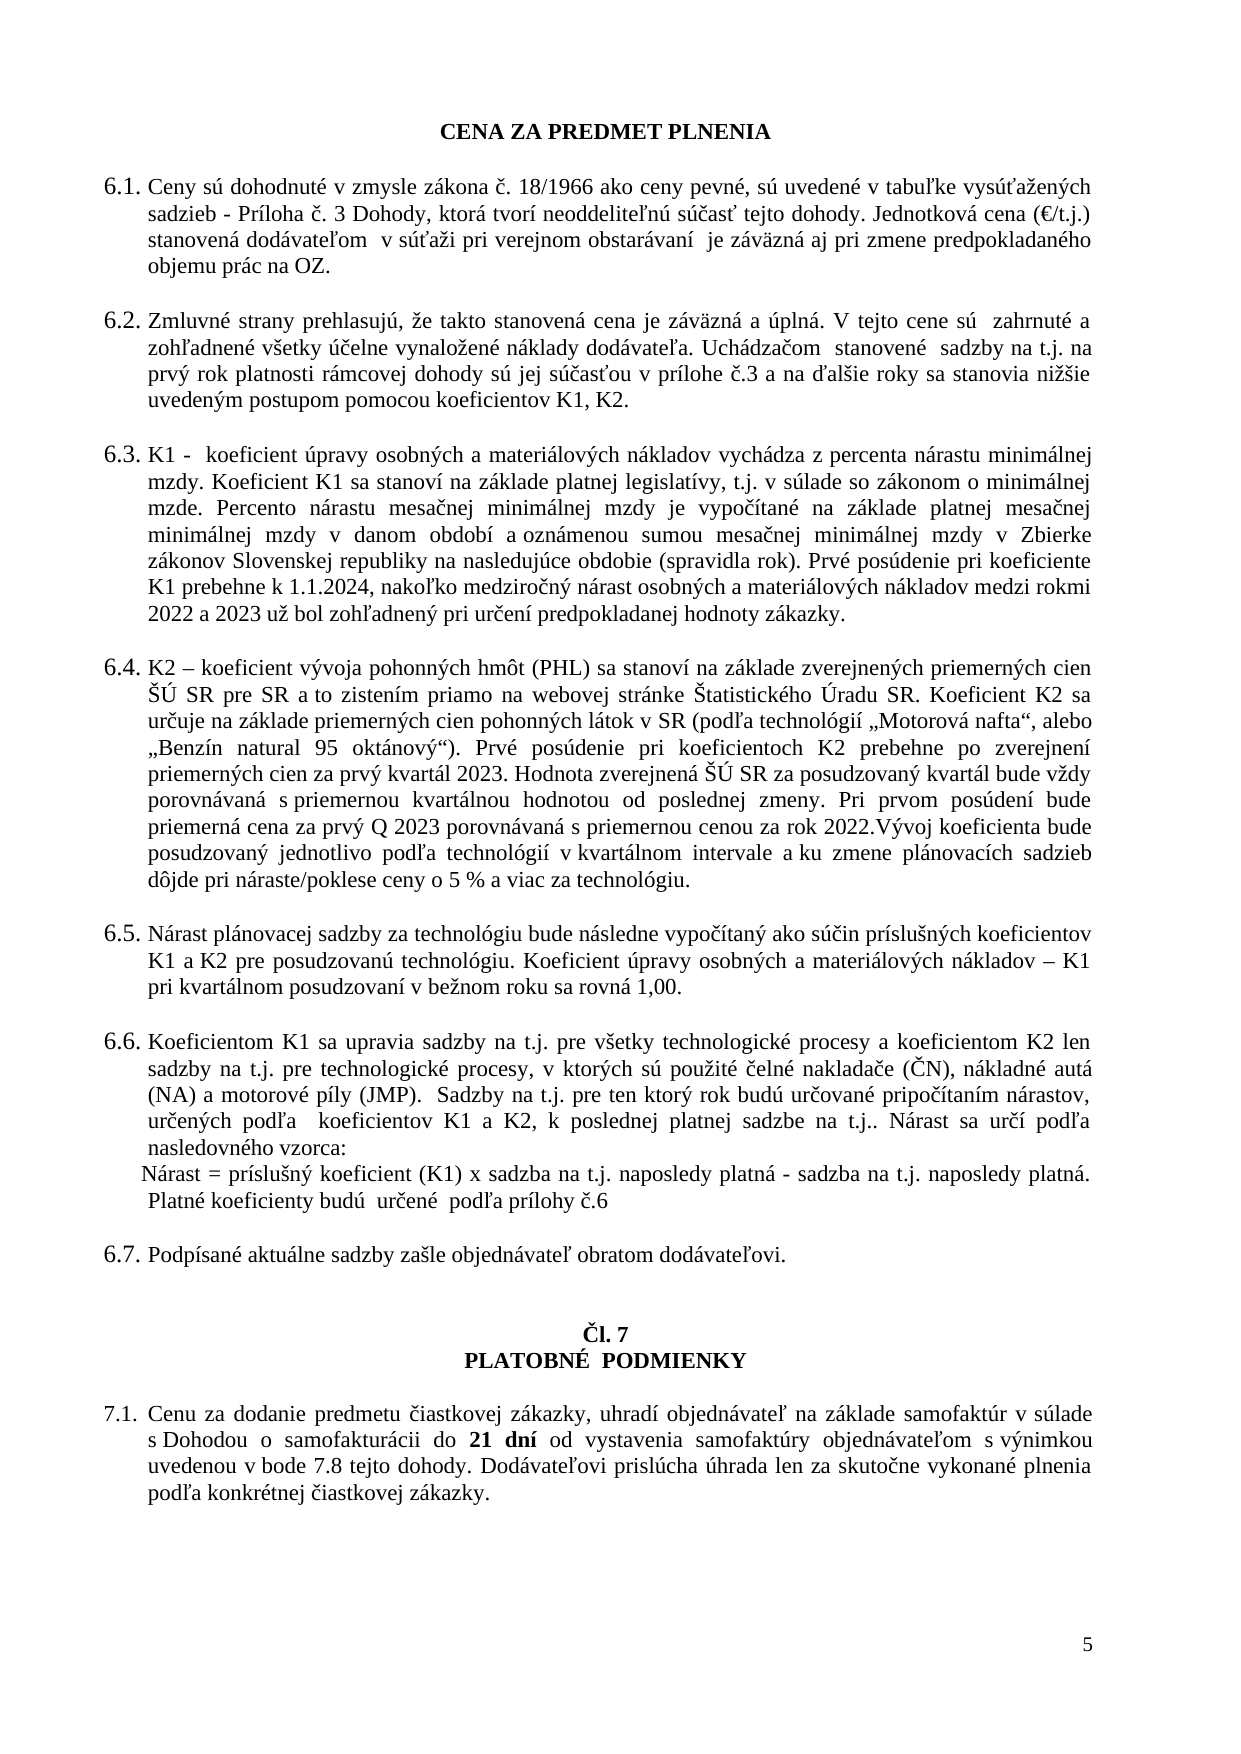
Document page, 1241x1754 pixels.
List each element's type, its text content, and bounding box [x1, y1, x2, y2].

list Ceny sú dohodnuté v zmysle zákona č. 18/1966 ako ceny pevné, sú uvedené v tabuľke vysúťažených sadzieb - Príloha č. 3 Dohody, ktorá tvorí neoddeliteľnú súčasť tejto dohody. Jednotková cena (€/t.j.) stanovená dodávateľom v súťaži pri verejnom obstarávaní je záväzná aj pri zmene predpokladaného objemu prác na OZ. [103, 171, 1092, 279]
list Zmluvné strany prehlasujú, že takto stanovená cena je záväzná a úplná. V tejto cene sú zahrnuté a zohľadnené všetky účelne vynaložené náklady dodávateľa. Uchádzačom stanovené sadzby na t.j. na prvý rok platnosti rámcovej dohody sú jej súčasťou v prílohe č.3 a na ďalšie roky sa stanovia nižšie uvedeným postupom pomocou koeficientov K1, K2. [103, 305, 1092, 413]
text Nárast = príslušný koeficient (K1) x sadzba na t.j. naposledy platná - sadzba na t.j. naposledy platná. Platné koeficienty budú určené podľa prílohy č.6 [103, 1160, 1092, 1213]
list K1 - koeficient úpravy osobných a materiálových nákladov vychádza z percenta nárastu minimálnej mzdy. Koeficient K1 sa stanoví na základe platnej legislatívy, t.j. v súlade so zákonom o minimálnej mzde. Percento nárastu mesačnej minimálnej mzdy je vypočítané na základe platnej mesačnej minimálnej mzdy v danom období a oznámenou sumou mesačnej minimálnej mzdy v Zbierke zákonov Slovenskej republiky na nasledujúce obdobie (spravidla rok). Prvé posúdenie pri koeficiente K1 prebehne k 1.1.2024, nakoľko medziročný nárast osobných a materiálových nákladov medzi rokmi 2022 a 2023 už bol zohľadnený pri určení predpokladanej hodnoty zákazky. [103, 439, 1092, 626]
text Čl. 7 [118, 1321, 1092, 1347]
text CENA ZA PREDMET PLNENIA [118, 118, 1092, 144]
list K2 – koeficient vývoja pohonných hmôt (PHL) sa stanoví na základe zverejnených priemerných cien ŠÚ SR pre SR a to zistením priamo na webovej stránke Štatistického Úradu SR. Koeficient K2 sa určuje na základe priemerných cien pohonných látok v SR (podľa technológií „Motorová nafta“, alebo „Benzín natural 95 oktánový“). Prvé posúdenie pri koeficientoch K2 prebehne po zverejnení priemerných cien za prvý kvartál 2023. Hodnota zverejnená ŠÚ SR za posudzovaný kvartál bude vždy porovnávaná s priemernou kvartálnou hodnotou od poslednej zmeny. Pri prvom posúdení bude priemerná cena za prvý Q 2023 porovnávaná s priemernou cenou za rok 2022.Vývoj koeficienta bude posudzovaný jednotlivo podľa technológií v kvartálnom intervale a ku zmene plánovacích sadzieb dôjde pri náraste/poklese ceny o 5 % a viac za technológiu. [103, 652, 1092, 892]
list Nárast plánovacej sadzby za technológiu bude následne vypočítaný ako súčin príslušných koeficientov K1 a K2 pre posudzovanú technológiu. Koeficient úpravy osobných a materiálových nákladov – K1 pri kvartálnom posudzovaní v bežnom roku sa rovná 1,00. [103, 918, 1092, 1000]
list Koeficientom K1 sa upravia sadzby na t.j. pre všetky technologické procesy a koeficientom K2 len sadzby na t.j. pre technologické procesy, v ktorých sú použité čelné nakladače (ČN), nákladné autá (NA) a motorové píly (JMP). Sadzby na t.j. pre ten ktorý rok budú určované pripočítaním nárastov, určených podľa koeficientov K1 a K2, k poslednej platnej sadzbe na t.j.. Nárast sa určí podľa nasledovného vzorca: [103, 1026, 1092, 1160]
text PLATOBNÉ PODMIENKY [118, 1347, 1092, 1373]
list Podpísané aktuálne sadzby zašle objednávateľ obratom dodávateľovi. [103, 1239, 1092, 1268]
list Cenu za dodanie predmetu čiastkovej zákazky, uhradí objednávateľ na základe samofaktúr v súlade s Dohodou o samofakturácii do 21 dní od vystavenia samofaktúry objednávateľom s výnimkou uvedenou v bode 7.8 tejto dohody. Dodávateľovi prislúcha úhrada len za skutočne vykonané plnenia podľa konkrétnej čiastkovej zákazky. [103, 1400, 1092, 1505]
